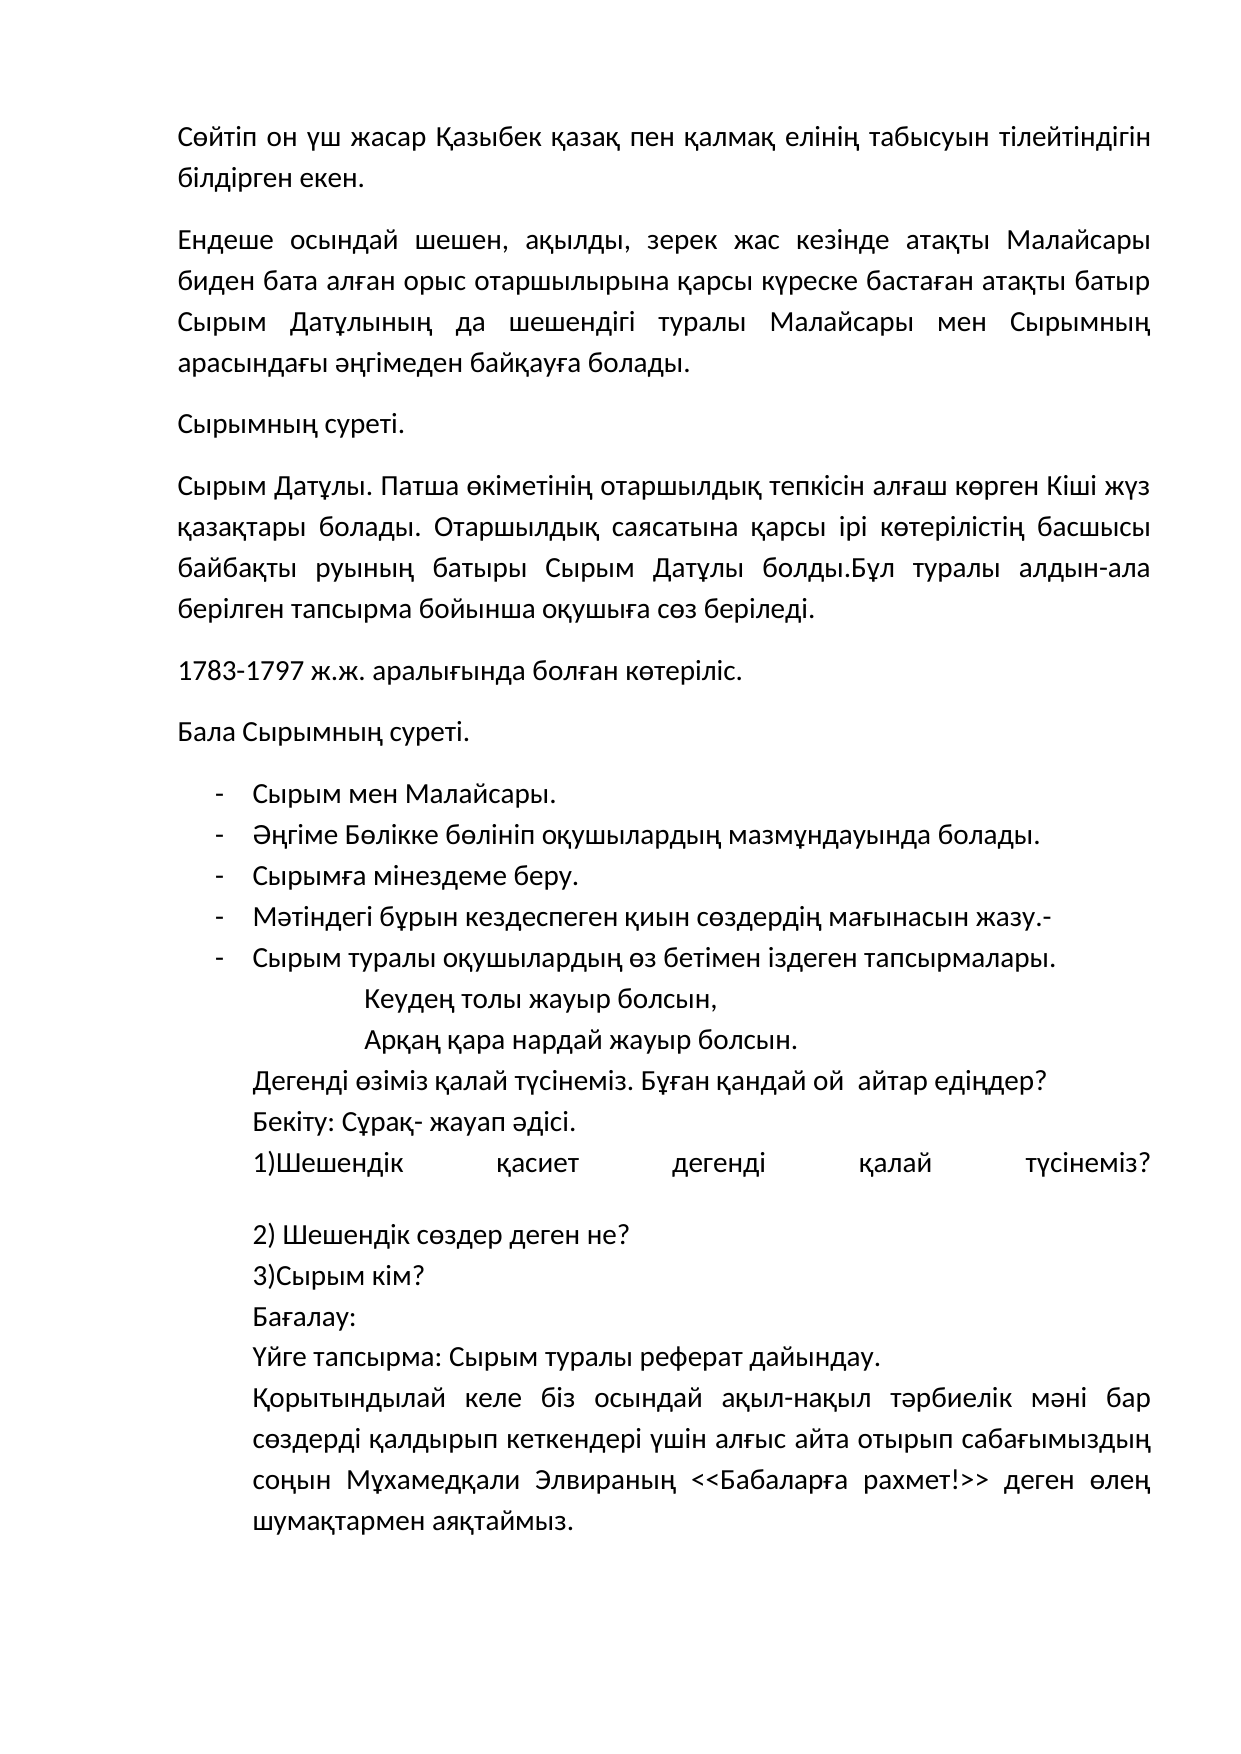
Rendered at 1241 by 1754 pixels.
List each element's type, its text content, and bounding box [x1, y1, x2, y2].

text Сырым Датұлы. Патша өкіметінің отаршылдық тепкісін алғаш көрген Кіші жүз қазақтары болады. Отаршылдық саясатына қарсы ірі көтерілістің басшысы байбақты руының батыры Сырым Датұлы болды.Бұл туралы алдын-ала берілген тапсырма бойынша оқушыға сөз беріледі. [177, 467, 1152, 626]
list Арқаң қара нардай жауыр болсын. [252, 1021, 1152, 1057]
list Дегенді өзіміз қалай түсінеміз. Бұған қандай ой айтар едіңдер? [252, 1062, 1152, 1097]
list Бағалау: [252, 1298, 1152, 1333]
text Сөйтіп он үш жасар Қазыбек қазақ пен қалмақ елінің табысуын тілейтіндігін білдірген екен. [177, 118, 1152, 195]
text Бала Сырымның суреті. [177, 713, 1152, 749]
list 3)Сырым кім? [252, 1257, 1152, 1292]
list Кеудең толы жауыр болсын, [252, 980, 1152, 1016]
list Сырымға мінездеме беру. [215, 857, 1152, 893]
list Мәтіндегі бұрын кездеспеген қиын сөздердің мағынасын жазу.- [215, 898, 1152, 934]
list Бекіту: Сұрақ- жауап әдісі. [252, 1103, 1152, 1138]
text Ендеше осындай шешен, ақылды, зерек жас кезінде атақты Малайсары биден бата алған орыс отаршылырына қарсы күреске бастаған атақты батыр Сырым Датұлының да шешендігі туралы Малайсары мен Сырымның арасындағы әңгімеден байқауға болады. [177, 221, 1152, 379]
list 2) Шешендік сөздер деген не? [252, 1216, 1152, 1251]
list Сырым туралы оқушылардың өз бетімен іздеген тапсырмалары. [215, 939, 1152, 975]
list Сырым мен Малайсары. [215, 775, 1152, 811]
list 1)Шешендік қасиет дегенді қалай түсінеміз? [252, 1144, 1152, 1212]
list Үйге тапсырма: Сырым туралы реферат дайындау. [252, 1338, 1152, 1374]
text Сырымның суреті. [177, 405, 1152, 441]
text 1783-1797 ж.ж. аралығында болған көтеріліс. [177, 652, 1152, 687]
list Қорытындылай келе біз осындай ақыл-нақыл тәрбиелік мәні бар сөздерді қалдырып кеткендері үшін алғыс айта отырып сабағымыздың соңын Мұхамедқали Элвираның <<Бабаларға рахмет!>> деген өлең шумақтармен аяқтаймыз. [252, 1379, 1152, 1538]
list Әңгіме Бөлікке бөлініп оқушылардың мазмұндауында болады. [215, 816, 1152, 852]
